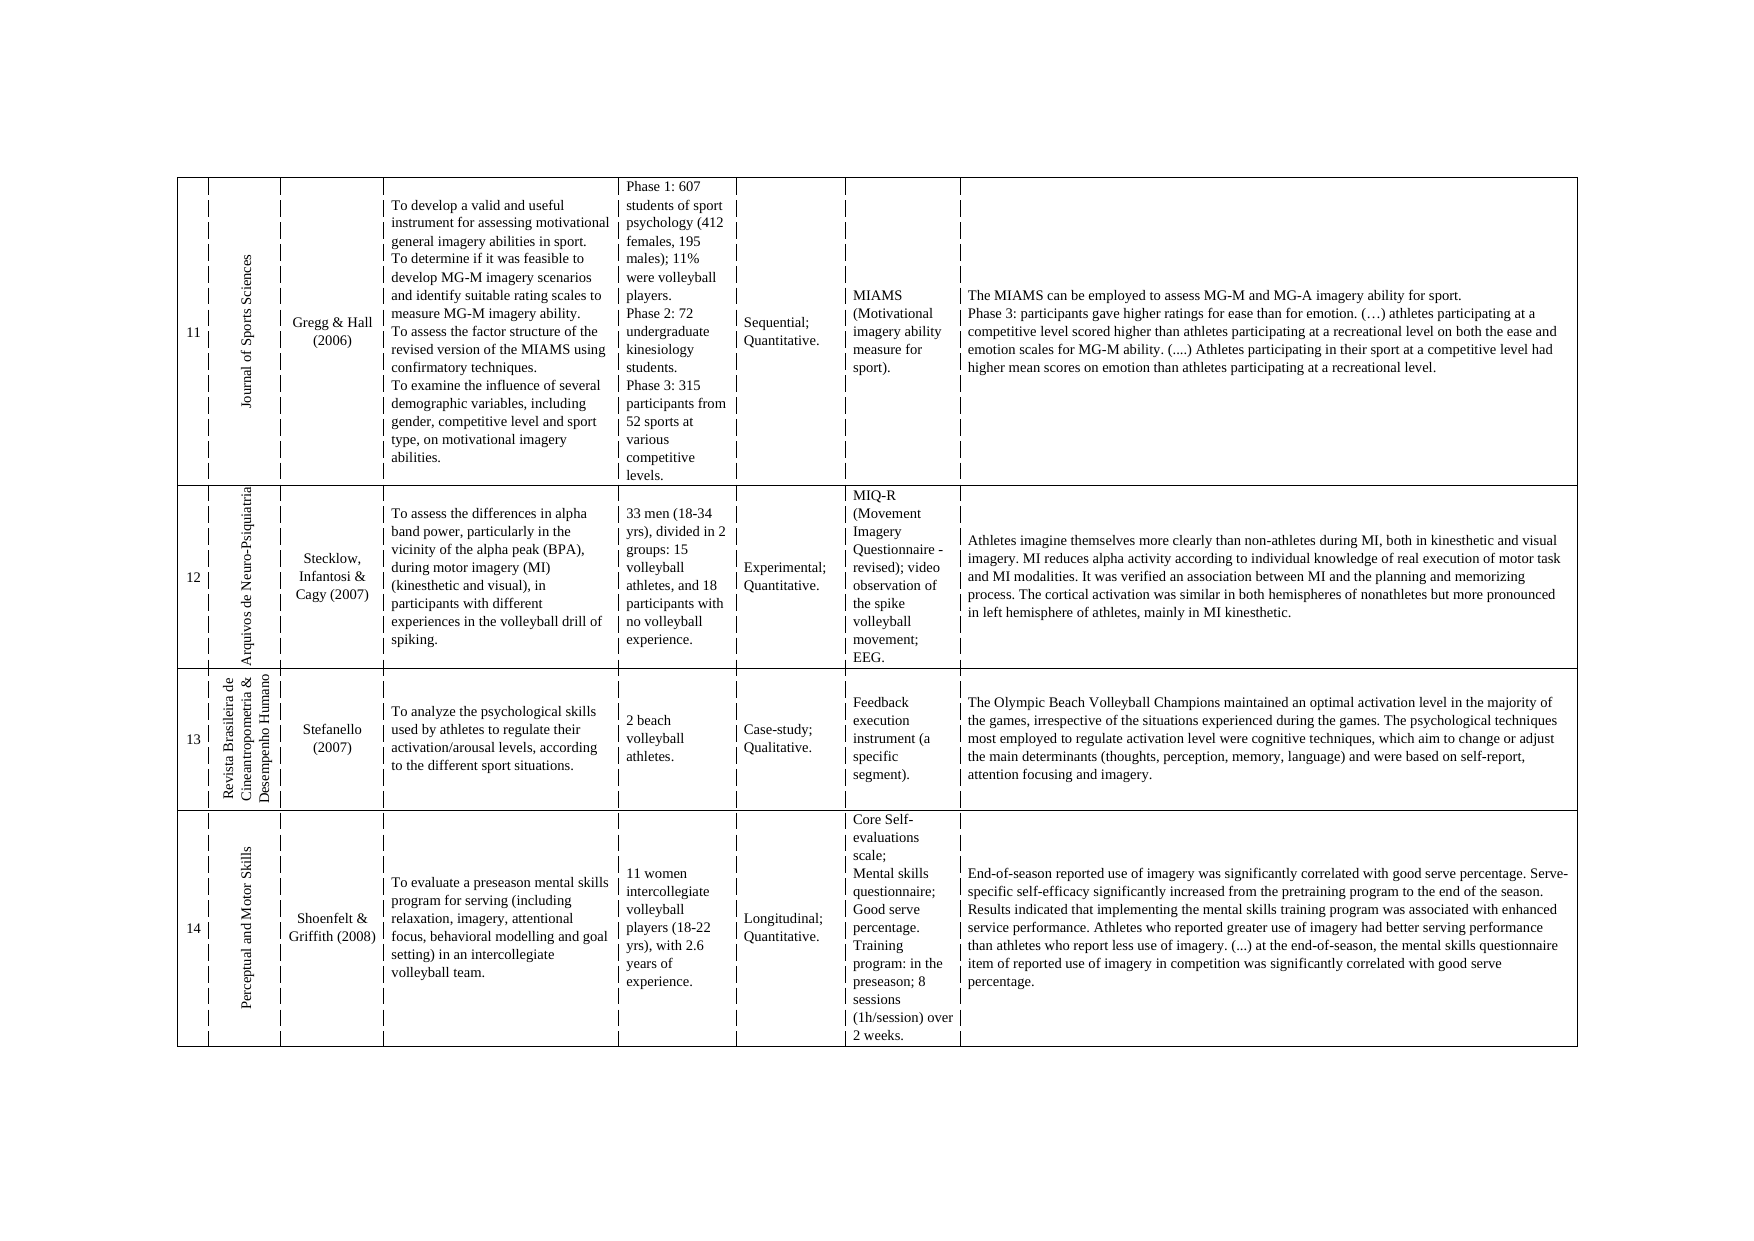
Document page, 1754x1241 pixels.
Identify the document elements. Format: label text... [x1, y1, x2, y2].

table_cell 2 beach volleyball athletes. [619, 669, 736, 810]
table_cell Perceptual and Motor Skills [209, 811, 281, 1046]
table_cell Phase 1: 607 students of sport psychology (412 females, 195 males); 11% were volleyball players. Phase 2: 72 undergraduate kinesiology students. Phase 3: 315 participants from 52 sports at various competitive levels. [619, 178, 736, 485]
table_cell Revista Brasileira de Cineantropometria & Desempenho Humano [209, 669, 281, 810]
table_cell 14 [178, 811, 209, 1046]
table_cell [209, 178, 281, 485]
table_cell End-of-season reported use of imagery was significantly correlated with good serve percentage. Serve-specific self-efficacy significantly increased from the pretraining program to the end of the season. Results indicated that implementing the mental skills training program was associated with enhanced service performance. Athletes who reported greater use of imagery had better serving performance than athletes who report less use of imagery. (...) at the end-of-season, the mental skills questionnaire item of reported use of imagery in competition was significantly correlated with good serve percentage. [960, 811, 1577, 1046]
table_cell Core Self-evaluations scale; Mental skills questionnaire; Good serve percentage. Training program: in the preseason; 8 sessions (1h/session) over 2 weeks. [846, 811, 960, 1046]
table_cell Case-study; Qualitative. [736, 669, 846, 810]
table_cell 13 [178, 669, 209, 810]
table_cell The Olympic Beach Volleyball Champions maintained an optimal activation level in the majority of the games, irrespective of the situations experienced during the games. The psychological techniques most employed to regulate activation level were cognitive techniques, which aim to change or adjust the main determinants (thoughts, perception, memory, language) and were based on self-report, attention focusing and imagery. [960, 669, 1577, 810]
table_cell 11 [178, 178, 209, 485]
table_cell To evaluate a preseason mental skills program for serving (including relaxation, imagery, attentional focus, behavioral modelling and goal setting) in an intercollegiate volleyball team. [384, 811, 619, 1046]
table_cell Athletes imagine themselves more clearly than non-athletes during MI, both in kinesthetic and visual imagery. MI reduces alpha activity according to individual knowledge of real execution of motor task and MI modalities. It was verified an association between MI and the planning and memorizing process. The cortical activation was similar in both hemispheres of nonathletes but more pronounced in left hemisphere of athletes, mainly in MI kinesthetic. [960, 486, 1577, 667]
table_cell 11 women intercollegiate volleyball players (18-22 yrs), with 2.6 years of experience. [619, 811, 736, 1046]
table_cell Shoenfelt & Griffith (2008) [281, 811, 384, 1046]
table_cell Sequential; Quantitative. [736, 178, 846, 485]
table_cell The MIAMS can be employed to assess MG-M and MG-A imagery ability for sport. Phase 3: participants gave higher ratings for ease than for emotion. (…) athletes participating at a competitive level scored higher than athletes participating at a recreational level on both the ease and emotion scales for MG-M ability. (....) Athletes participating in their sport at a competitive level had higher mean scores on emotion than athletes participating at a recreational level. [960, 178, 1577, 485]
table_cell To assess the differences in alpha band power, particularly in the vicinity of the alpha peak (BPA), during motor imagery (MI) (kinesthetic and visual), in participants with different experiences in the volleyball drill of spiking. [384, 486, 619, 667]
table_cell To analyze the psychological skills used by athletes to regulate their activation/arousal levels, according to the different sport situations. [384, 669, 619, 810]
table_cell 33 men (18-34 yrs), divided in 2 groups: 15 volleyball athletes, and 18 participants with no volleyball experience. [619, 486, 736, 667]
table_cell Stecklow, Infantosi & Cagy (2007) [281, 486, 384, 667]
table_cell 12 [178, 486, 209, 667]
table_cell To develop a valid and useful instrument for assessing motivational general imagery abilities in sport. To determine if it was feasible to develop MG-M imagery scenarios and identify suitable rating scales to measure MG-M imagery ability. To assess the factor structure of the revised version of the MIAMS using confirmatory techniques. To examine the influence of several demographic variables, including gender, competitive level and sport type, on motivational imagery abilities. [384, 178, 619, 485]
table_cell Feedback execution instrument (a specific segment). [846, 669, 960, 810]
table_cell Gregg & Hall (2006) [281, 178, 384, 485]
table_cell Longitudinal; Quantitative. [736, 811, 846, 1046]
table_cell Arquivos de Neuro-Psiquiatria [209, 486, 281, 667]
table_cell Stefanello (2007) [281, 669, 384, 810]
table_cell MIQ-R (Movement Imagery Questionnaire - revised); video observation of the spike volleyball movement; EEG. [846, 486, 960, 667]
table_cell MIAMS (Motivational imagery ability measure for sport). [846, 178, 960, 485]
table_cell Experimental; Quantitative. [736, 486, 846, 667]
